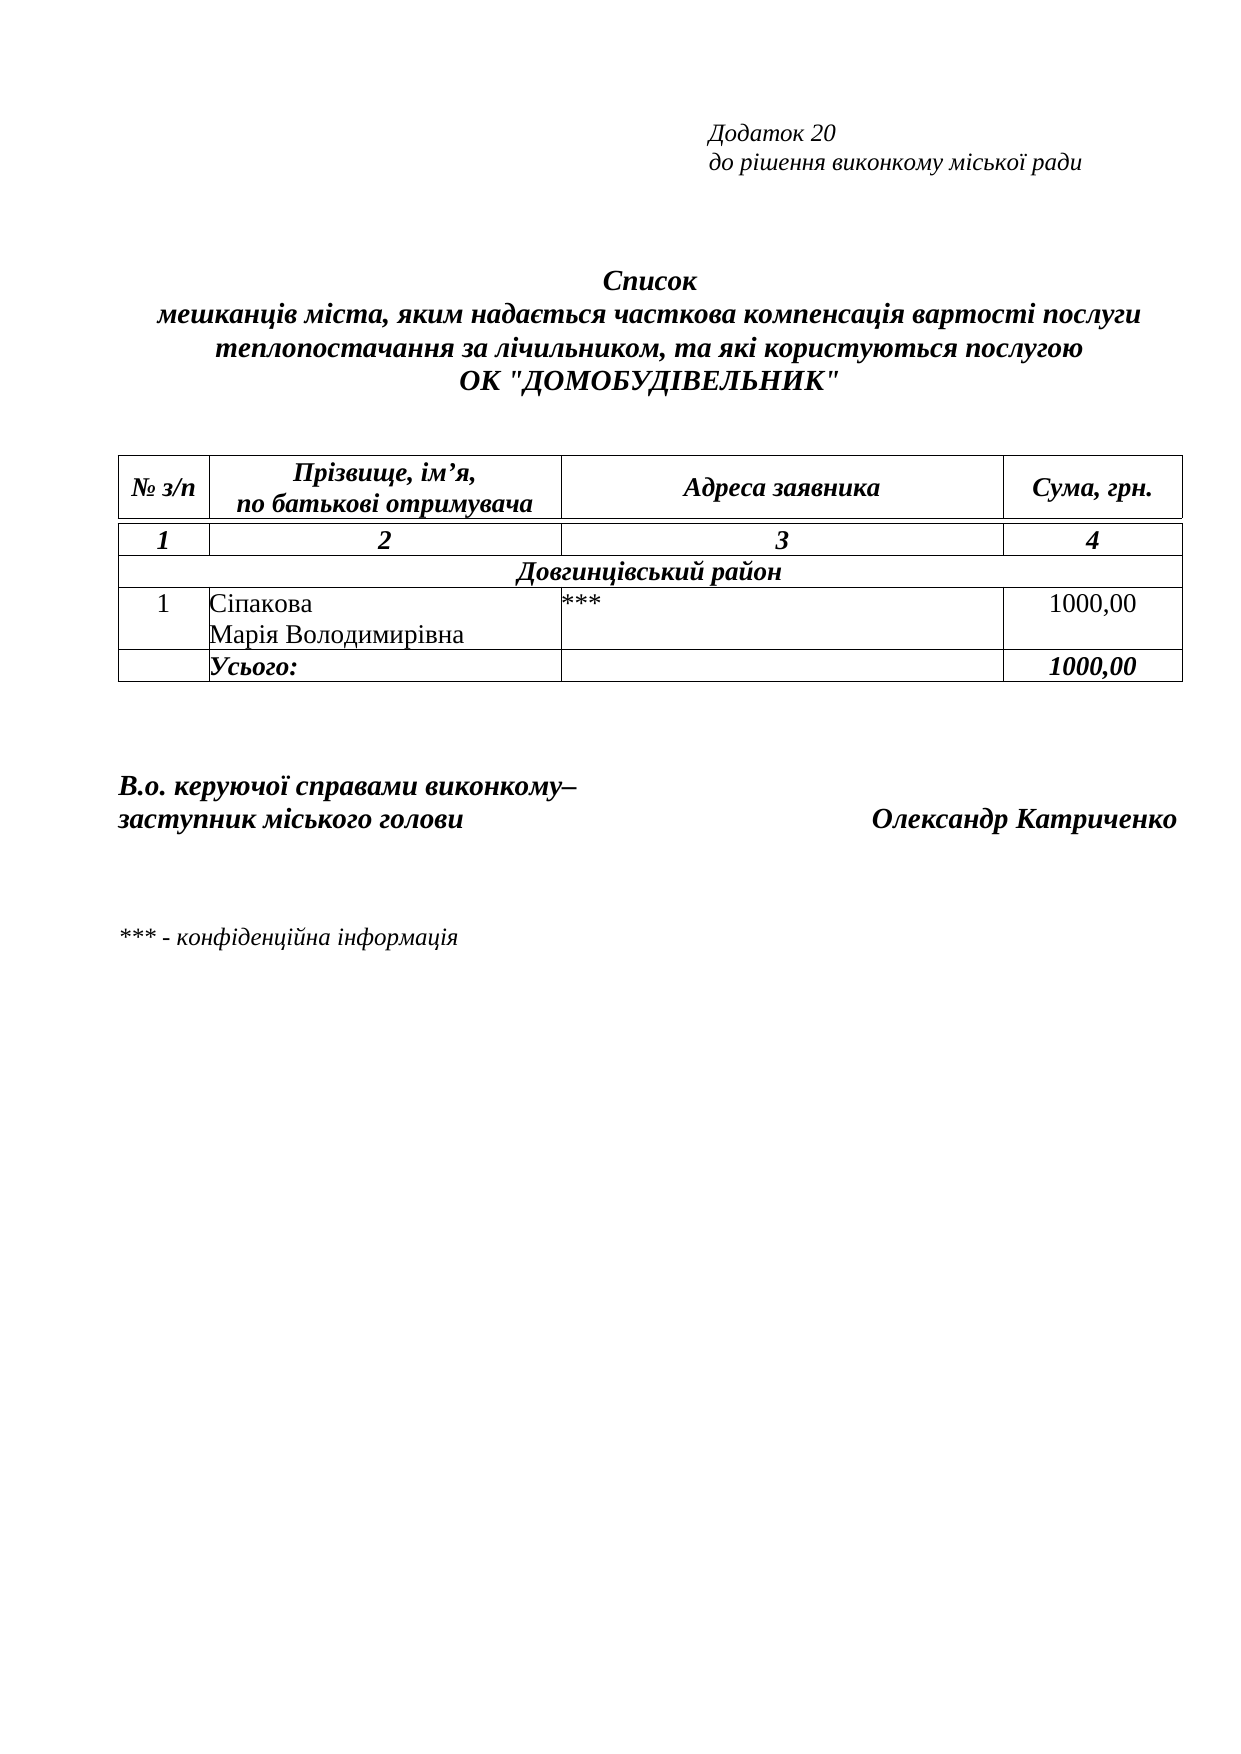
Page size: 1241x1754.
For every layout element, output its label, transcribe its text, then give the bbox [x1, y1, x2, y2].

table_cell 1000,00 [1004, 588, 1182, 649]
table_header Прізвище, ім’я, по батькові отримувача [210, 456, 561, 518]
table_cell Сіпакова Марія Володимирівна [210, 588, 561, 649]
table_header Сума, грн. [1004, 456, 1182, 518]
table_cell *** [562, 588, 1003, 649]
table_header 3 [562, 524, 1003, 555]
table_header 4 [1004, 524, 1182, 555]
table_cell [562, 650, 1003, 681]
table_cell 1 [119, 588, 209, 649]
table_header № з/п [119, 456, 209, 518]
table_cell Усього: [210, 650, 561, 681]
text *** - конфіденційна інформація [118, 922, 1181, 951]
table_header 2 [210, 524, 561, 555]
subtitle Список мешканців міста, яким надається часткова компенсація вартості послуги теплопостачання за лічильником, та які користуються послугою ОК "ДОМОБУДІВЕЛЬНИК" [118, 263, 1181, 397]
text заступник міського голови Олександр Катриченко [118, 801, 1181, 835]
table_header 1 [119, 524, 209, 555]
subtitle Додаток 20 до рішення виконкому міської ради [708, 118, 1181, 176]
table_header Адреса заявника [562, 456, 1003, 518]
table_cell Довгинцівський район [119, 556, 1182, 587]
table_cell 1000,00 [1004, 650, 1182, 681]
table_cell [119, 650, 209, 681]
text В.о. керуючої справами виконкому– [118, 768, 1181, 801]
